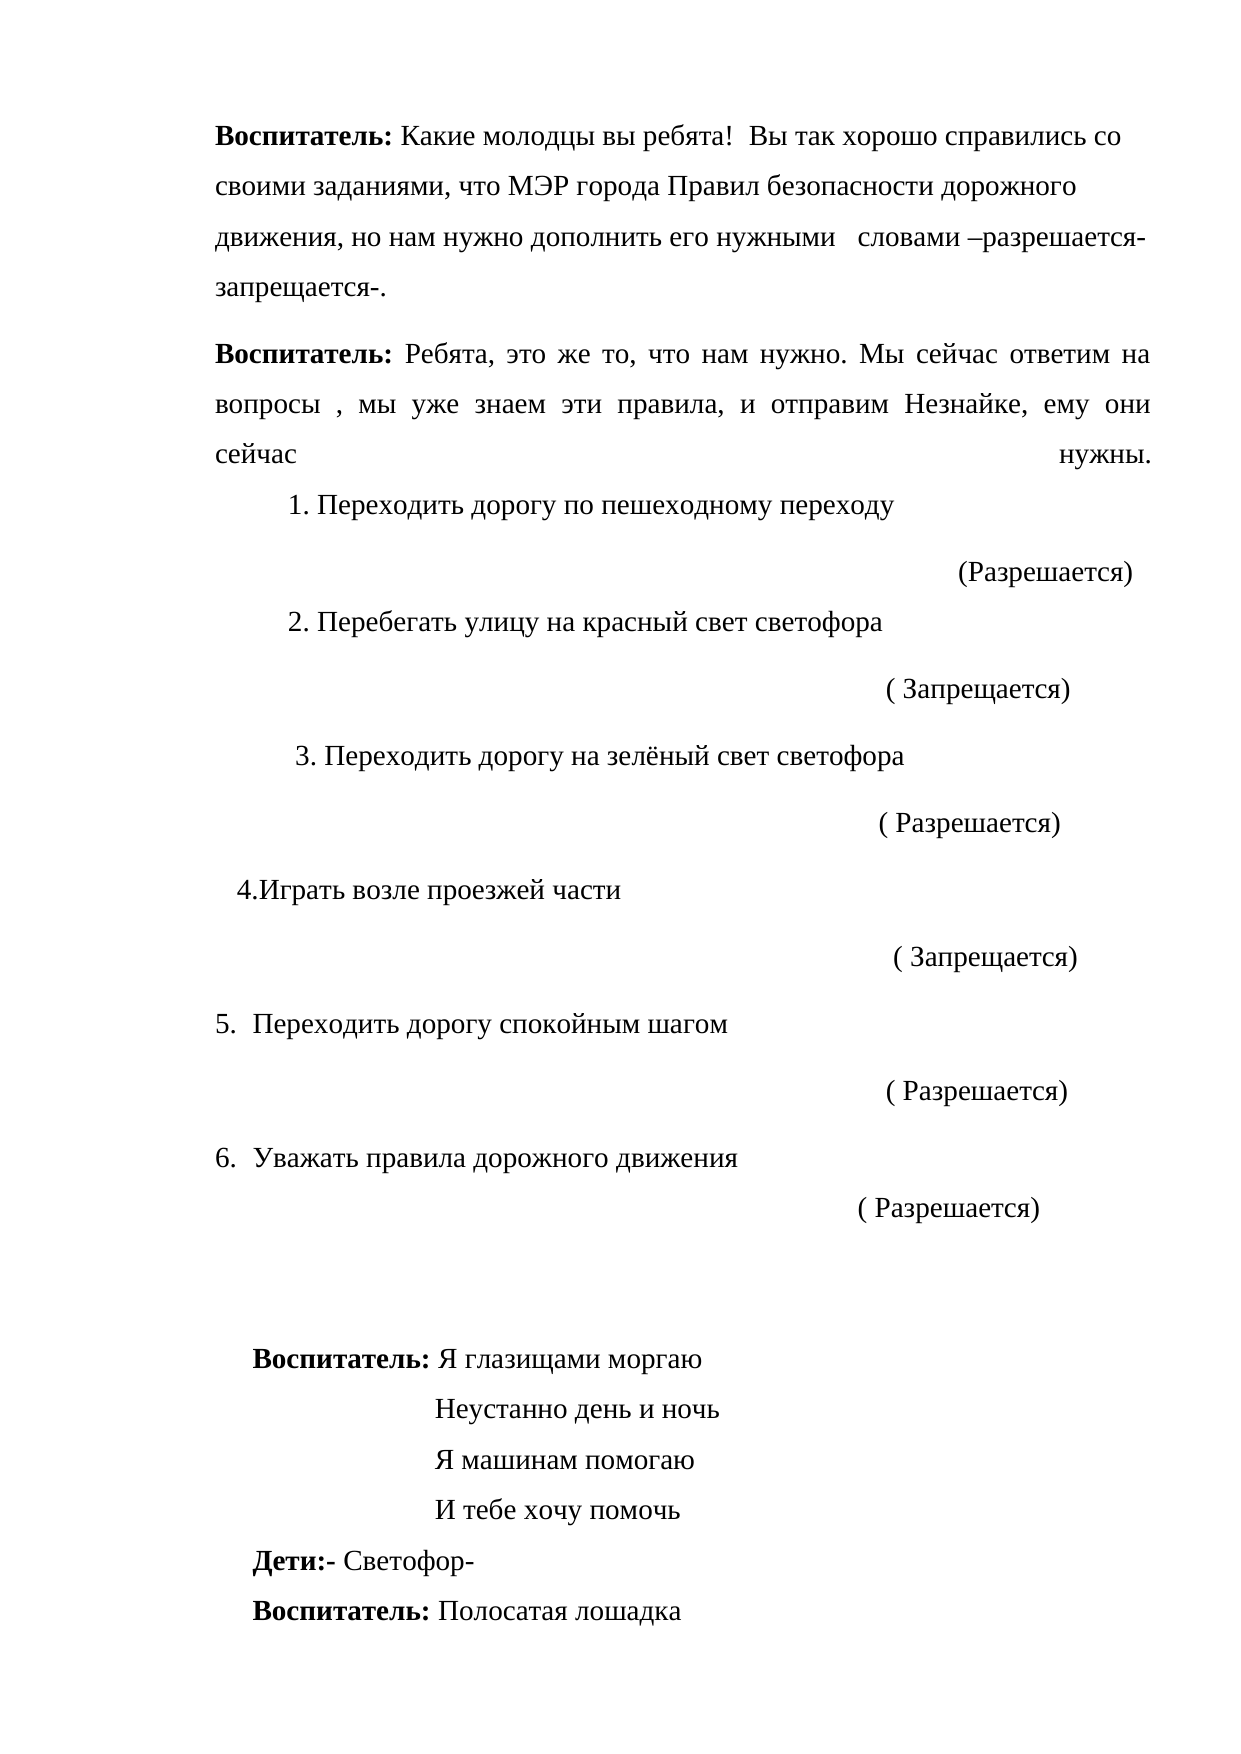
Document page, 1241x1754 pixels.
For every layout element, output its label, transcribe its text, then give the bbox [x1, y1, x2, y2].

text ( Запрещается) [215, 939, 1152, 973]
text Воспитатель: Какие молодцы вы ребята! Вы так хорошо справились со своими заданиями, что МЭР города Правил безопасности дорожного движения, но нам нужно дополнить его нужными словами –разрешается- запрещается-. [215, 118, 1152, 303]
text Воспитатель: Ребята, это же то, что нам нужно. Мы сейчас ответим на вопросы , мы уже знаем эти правила, и отправим Незнайке, ему они сейчас нужны. 1. Переходить дорогу по пешеходному переходу [215, 336, 1152, 521]
list Воспитатель: Я глазищами моргаю [252, 1341, 1152, 1375]
list Неустанно день и ночь [252, 1392, 1152, 1425]
text ( Разрешается) [215, 805, 1152, 839]
text 3. Переходить дорогу на зелёный свет светофора [215, 738, 1152, 772]
text ( Запрещается) [215, 671, 1152, 705]
list Воспитатель: Полосатая лошадка [252, 1593, 1152, 1626]
list И тебе хочу помочь [252, 1492, 1152, 1526]
list Переходить дорогу спокойным шагом [215, 1006, 1152, 1040]
text (Разрешается) 2. Перебегать улицу на красный свет светофора [215, 554, 1152, 638]
list Я машинам помогаю [252, 1442, 1152, 1476]
list ( Разрешается) [252, 1190, 1152, 1224]
text ( Разрешается) [215, 1073, 1152, 1107]
list Уважать правила дорожного движения [215, 1140, 1152, 1174]
list Дети:- Светофор- [252, 1543, 1152, 1576]
text 4.Играть возле проезжей части [215, 872, 1152, 906]
